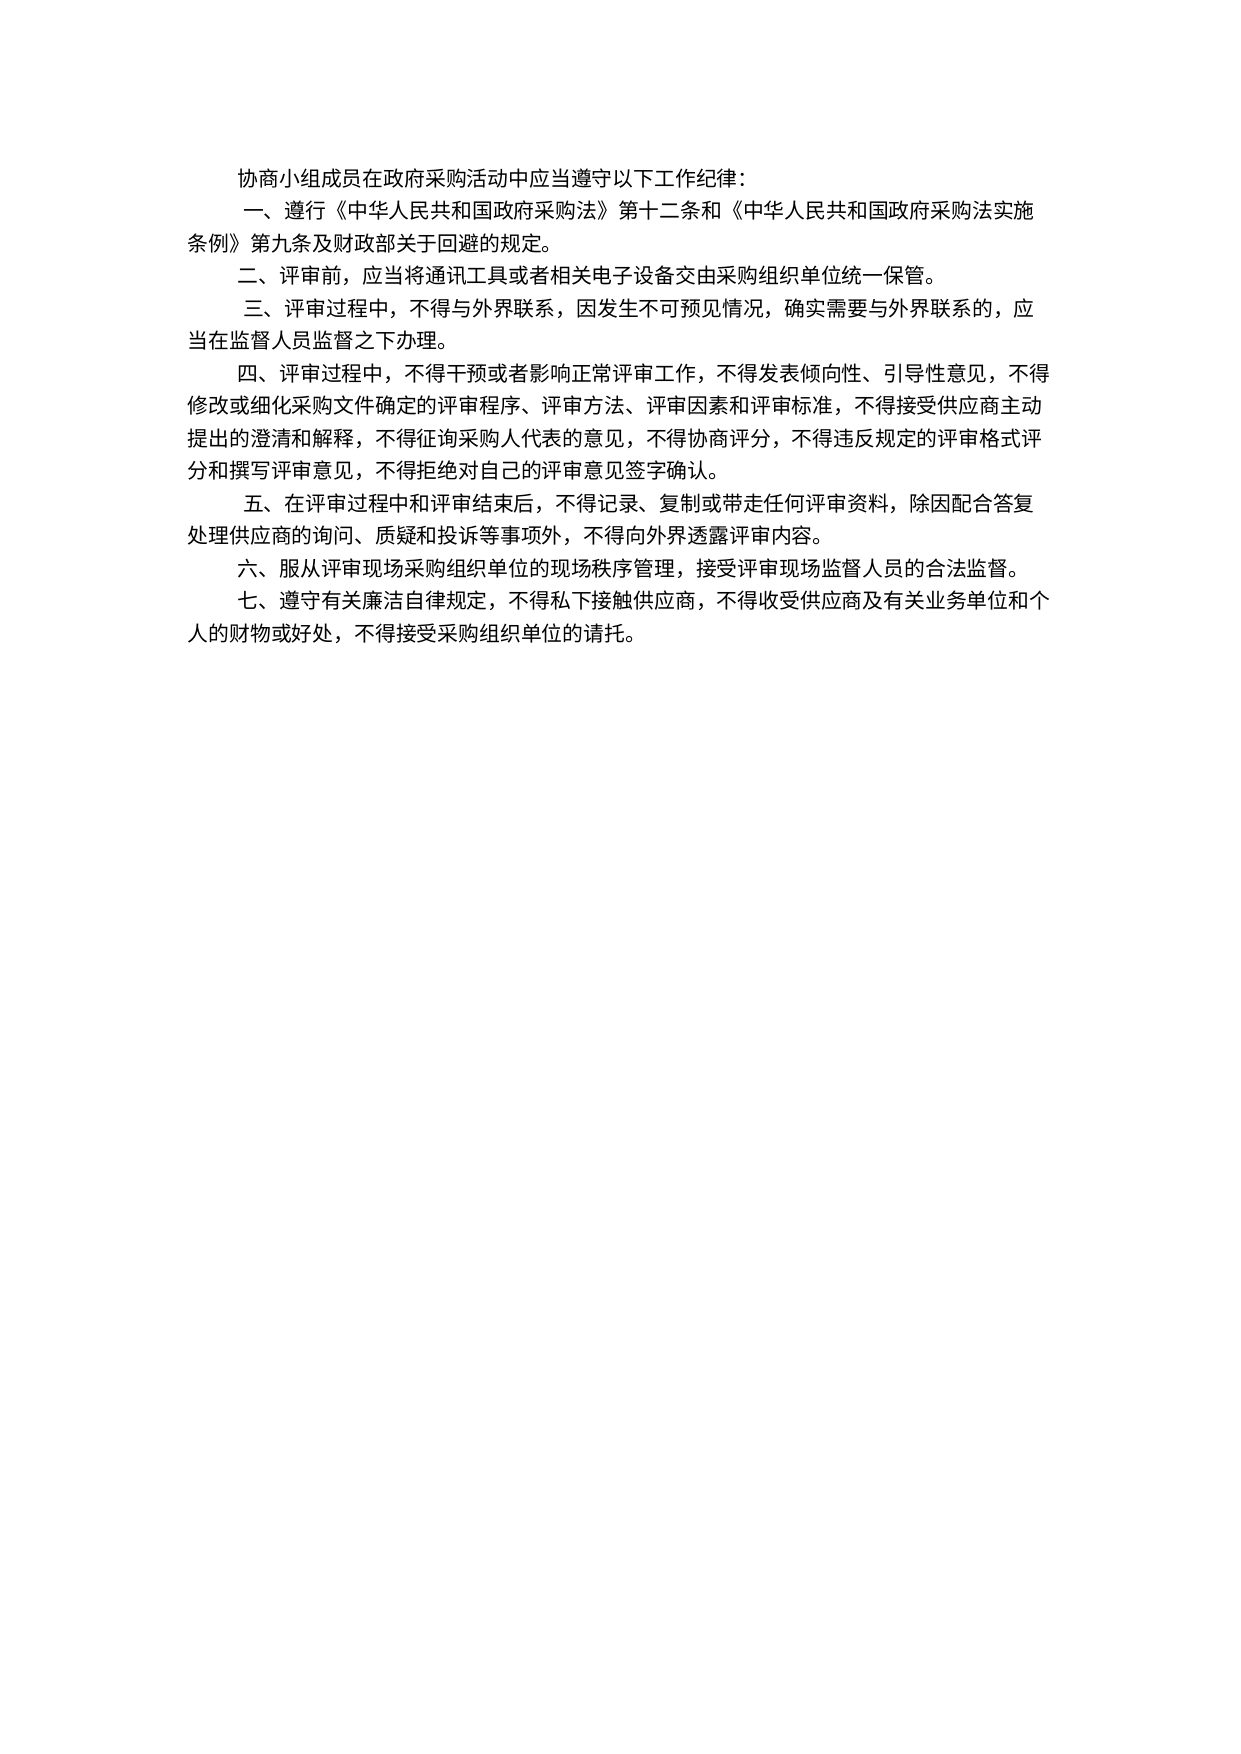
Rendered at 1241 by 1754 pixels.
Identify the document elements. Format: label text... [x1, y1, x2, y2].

text 二、评审前，应当将通讯工具或者相关电子设备交由采购组织单位统一保管。 [187, 259, 1053, 292]
text 三、评审过程中，不得与外界联系，因发生不可预见情况，确实需要与外界联系的，应当在监督人员监督之下办理。 [187, 292, 1053, 357]
text 七、遵守有关廉洁自律规定，不得私下接触供应商，不得收受供应商及有关业务单位和个人的财物或好处，不得接受采购组织单位的请托。 [187, 584, 1053, 649]
text 一、遵行《中华人民共和国政府采购法》第十二条和《中华人民共和国政府采购法实施条例》第九条及财政部关于回避的规定。 [187, 194, 1053, 259]
text 五、在评审过程中和评审结束后，不得记录、复制或带走任何评审资料，除因配合答复处理供应商的询问、质疑和投诉等事项外，不得向外界透露评审内容。 [187, 487, 1053, 552]
text 四、评审过程中，不得干预或者影响正常评审工作，不得发表倾向性、引导性意见，不得修改或细化采购文件确定的评审程序、评审方法、评审因素和评审标准，不得接受供应商主动提出的澄清和解释，不得征询采购人代表的意见，不得协商评分，不得违反规定的评审格式评分和撰写评审意见，不得拒绝对自己的评审意见签字确认。 [187, 357, 1053, 487]
text 六、服从评审现场采购组织单位的现场秩序管理，接受评审现场监督人员的合法监督。 [187, 552, 1053, 584]
text 协商小组成员在政府采购活动中应当遵守以下工作纪律： [187, 162, 1053, 194]
